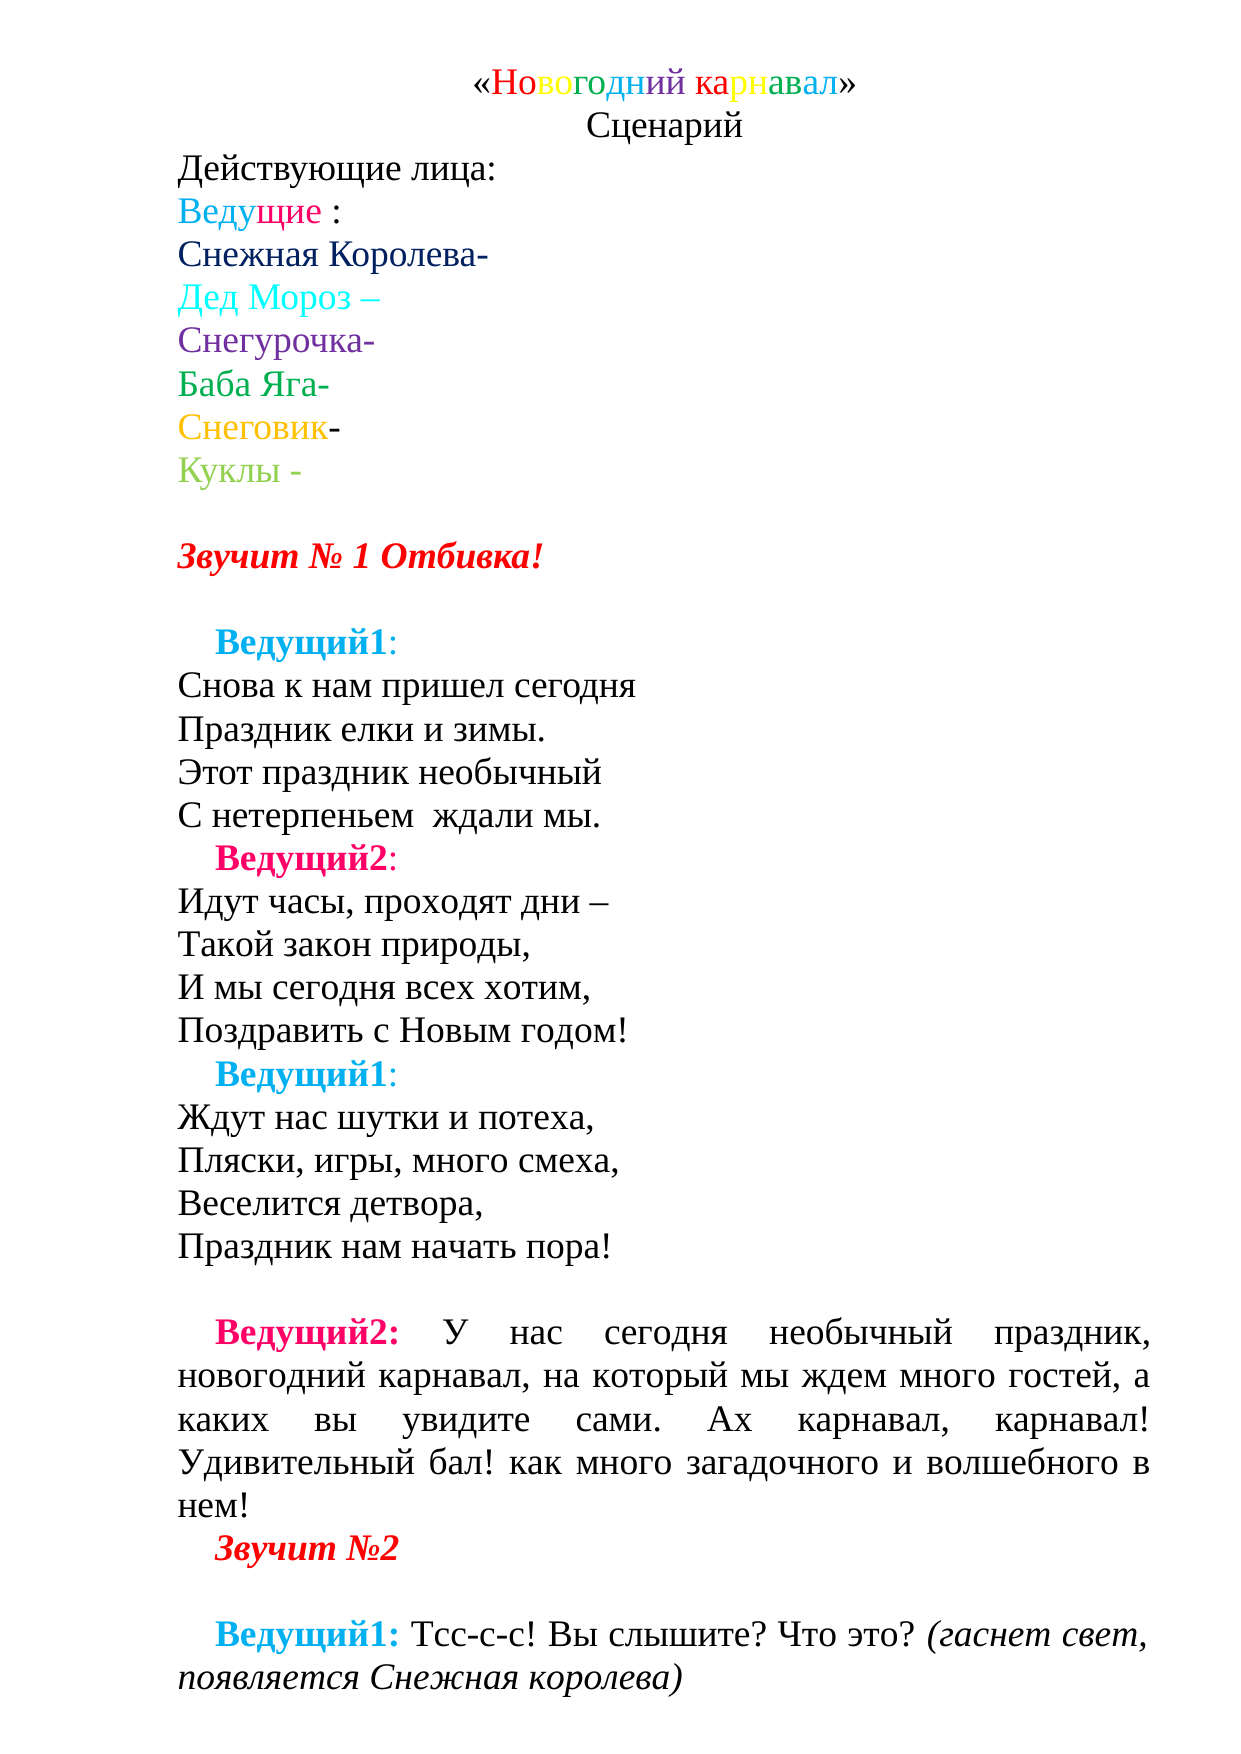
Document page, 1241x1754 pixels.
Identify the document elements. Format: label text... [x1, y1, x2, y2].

text Действующие лица: [177, 145, 1152, 188]
text Баба Яга- [177, 361, 1152, 404]
text Снегурочка- [177, 318, 1152, 361]
text Такой закон природы, [177, 922, 1152, 965]
text С нетерпеньем ждали мы. [177, 792, 1152, 835]
text Снежная Королева- [177, 232, 1152, 275]
text Праздник нам начать пора! [177, 1223, 1152, 1267]
text Снова к нам пришел сегодня [177, 663, 1152, 706]
text Ведущий1: [177, 620, 1152, 663]
text Поздравить с Новым годом! [177, 1008, 1152, 1051]
text Ведущий2: [177, 835, 1152, 878]
text Ведущий1: Тсс-с-с! Вы слышите? Что это? (гаснет свет, появляется Снежная королева) [177, 1612, 1152, 1698]
text Куклы - [177, 447, 1152, 490]
text Веселится детвора, [177, 1180, 1152, 1223]
text Этот праздник необычный [177, 749, 1152, 792]
text Ведущий1: [177, 1051, 1152, 1094]
text Идут часы, проходят дни – [177, 878, 1152, 922]
text Сценарий [177, 102, 1152, 145]
text «Новогодний карнавал» [177, 59, 1152, 102]
text Звучит №2 [177, 1525, 1152, 1568]
text Ведущие : [177, 188, 1152, 232]
text Ждут нас шутки и потеха, [177, 1094, 1152, 1137]
text Праздник елки и зимы. [177, 706, 1152, 749]
text И мы сегодня всех хотим, [177, 965, 1152, 1008]
text Пляски, игры, много смеха, [177, 1137, 1152, 1180]
text Дед Мороз – [177, 275, 1152, 318]
text Звучит № 1 Отбивка! [177, 533, 1152, 577]
text Ведущий2: У нас сегодня необычный праздник, новогодний карнавал, на который мы ждем много гостей, а каких вы увидите сами. Ах карнавал, карнавал! Удивительный бал! как много загадочного и волшебного в нем! [177, 1310, 1152, 1525]
text Снеговик- [177, 404, 1152, 447]
